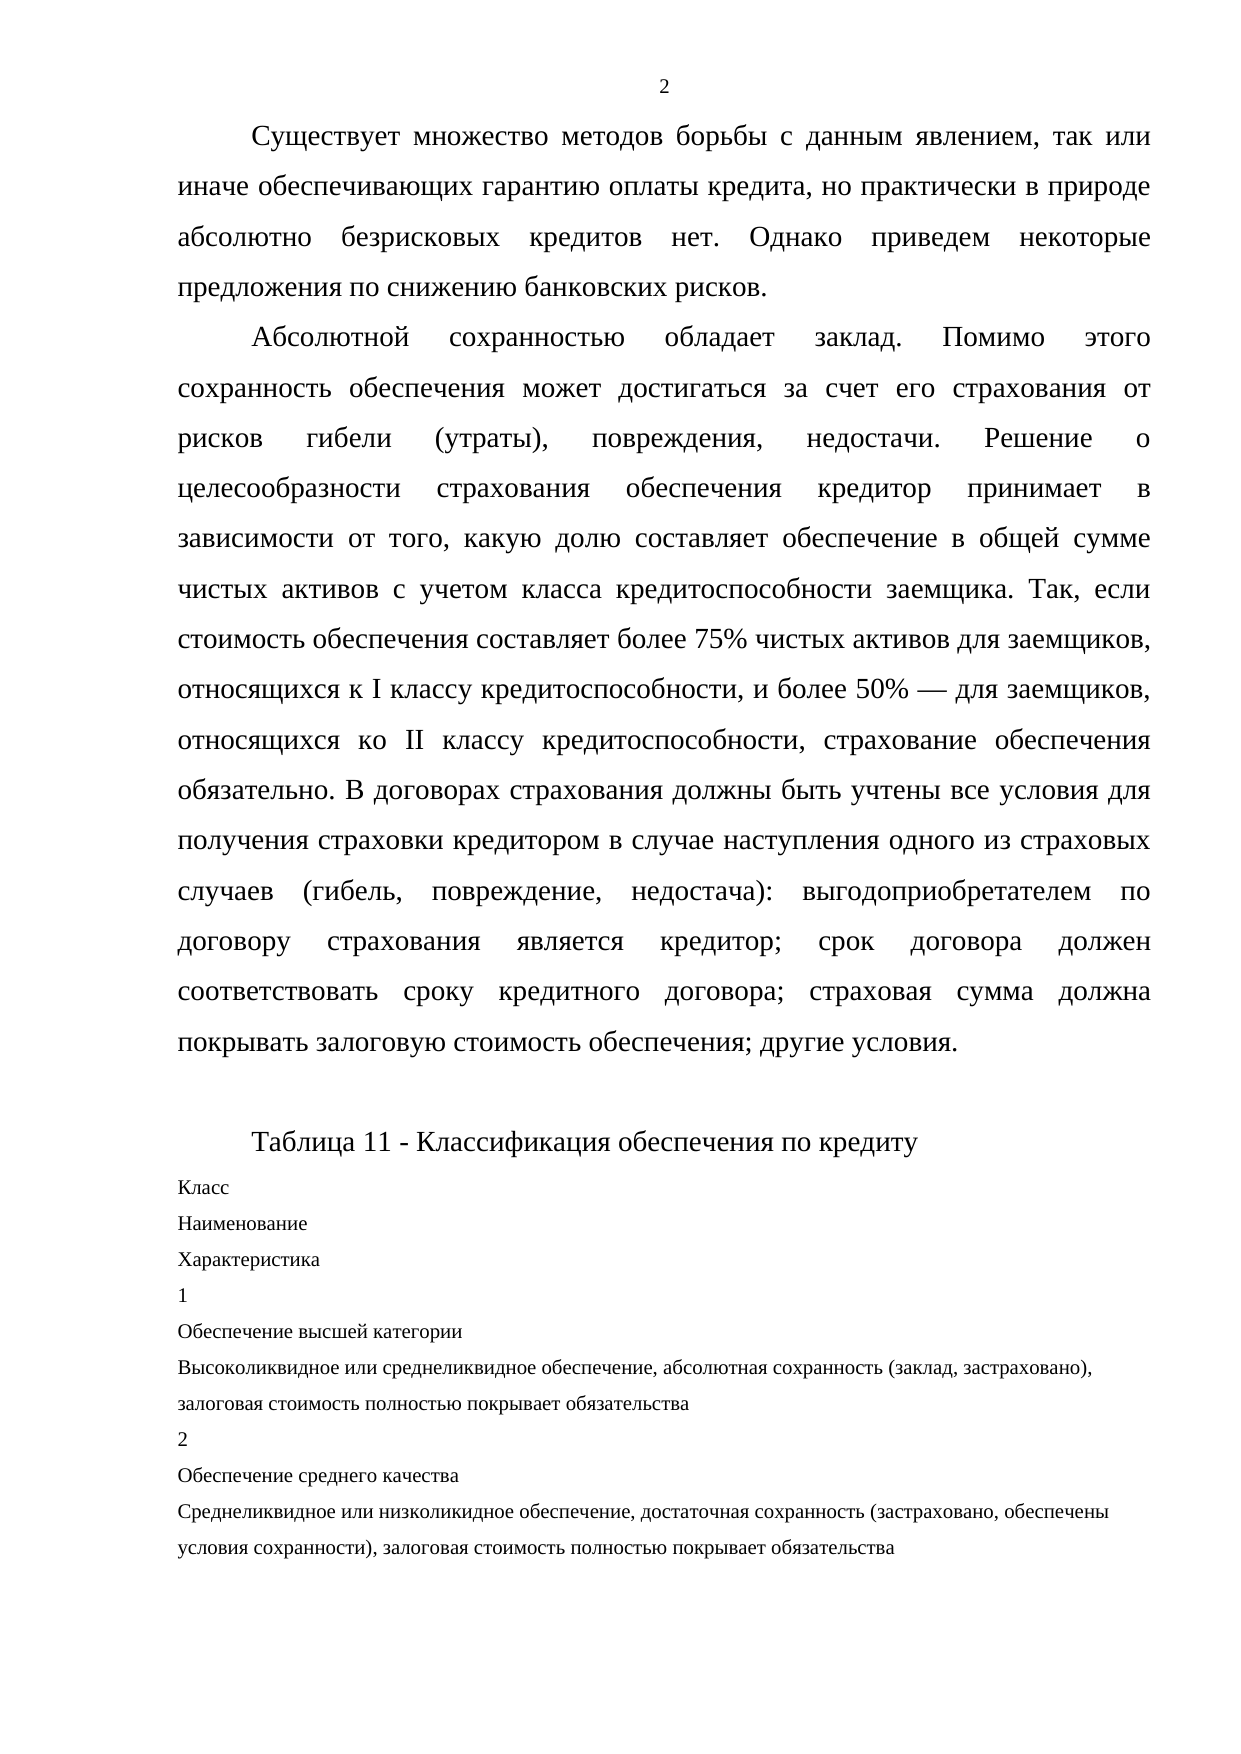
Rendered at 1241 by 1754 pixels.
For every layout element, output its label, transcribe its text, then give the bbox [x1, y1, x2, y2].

text Существует множество методов борьбы с данным явлением, так или иначе обеспечивающих гарантию оплаты кредита, но практически в природе абсолютно безрисковых кредитов нет. Однако приведем некоторые предложения по снижению банковских рисков. [177, 118, 1152, 303]
text Абсолютной сохранностью обладает заклад. Помимо этого сохранность обеспечения может достигаться за счет его страхования от рисков гибели (утраты), повреждения, недостачи. Решение о целесообразности страхования обеспечения кредитор принимает в зависимости от того, какую долю составляет обеспечение в общей сумме чистых активов с учетом класса кредитоспособности заемщика. Так, если стоимость обеспечения составляет более 75% чистых активов для заемщиков, относящихся к I классу кредитоспособности, и более 50% — для заемщиков, относящихся ко II классу кредитоспособности, страхование обеспечения обязательно. В договорах страхования должны быть учтены все условия для получения страховки кредитором в случае наступления одного из страховых случаев (гибель, повреждение, недостача): выгодоприобретателем по договору страхования является кредитор; срок договора должен соответствовать сроку кредитного договора; страховая сумма должна покрывать залоговую стоимость обеспечения; другие условия. [177, 319, 1152, 1057]
text Таблица 11 - Классификация обеспечения по кредиту [177, 1124, 1152, 1158]
